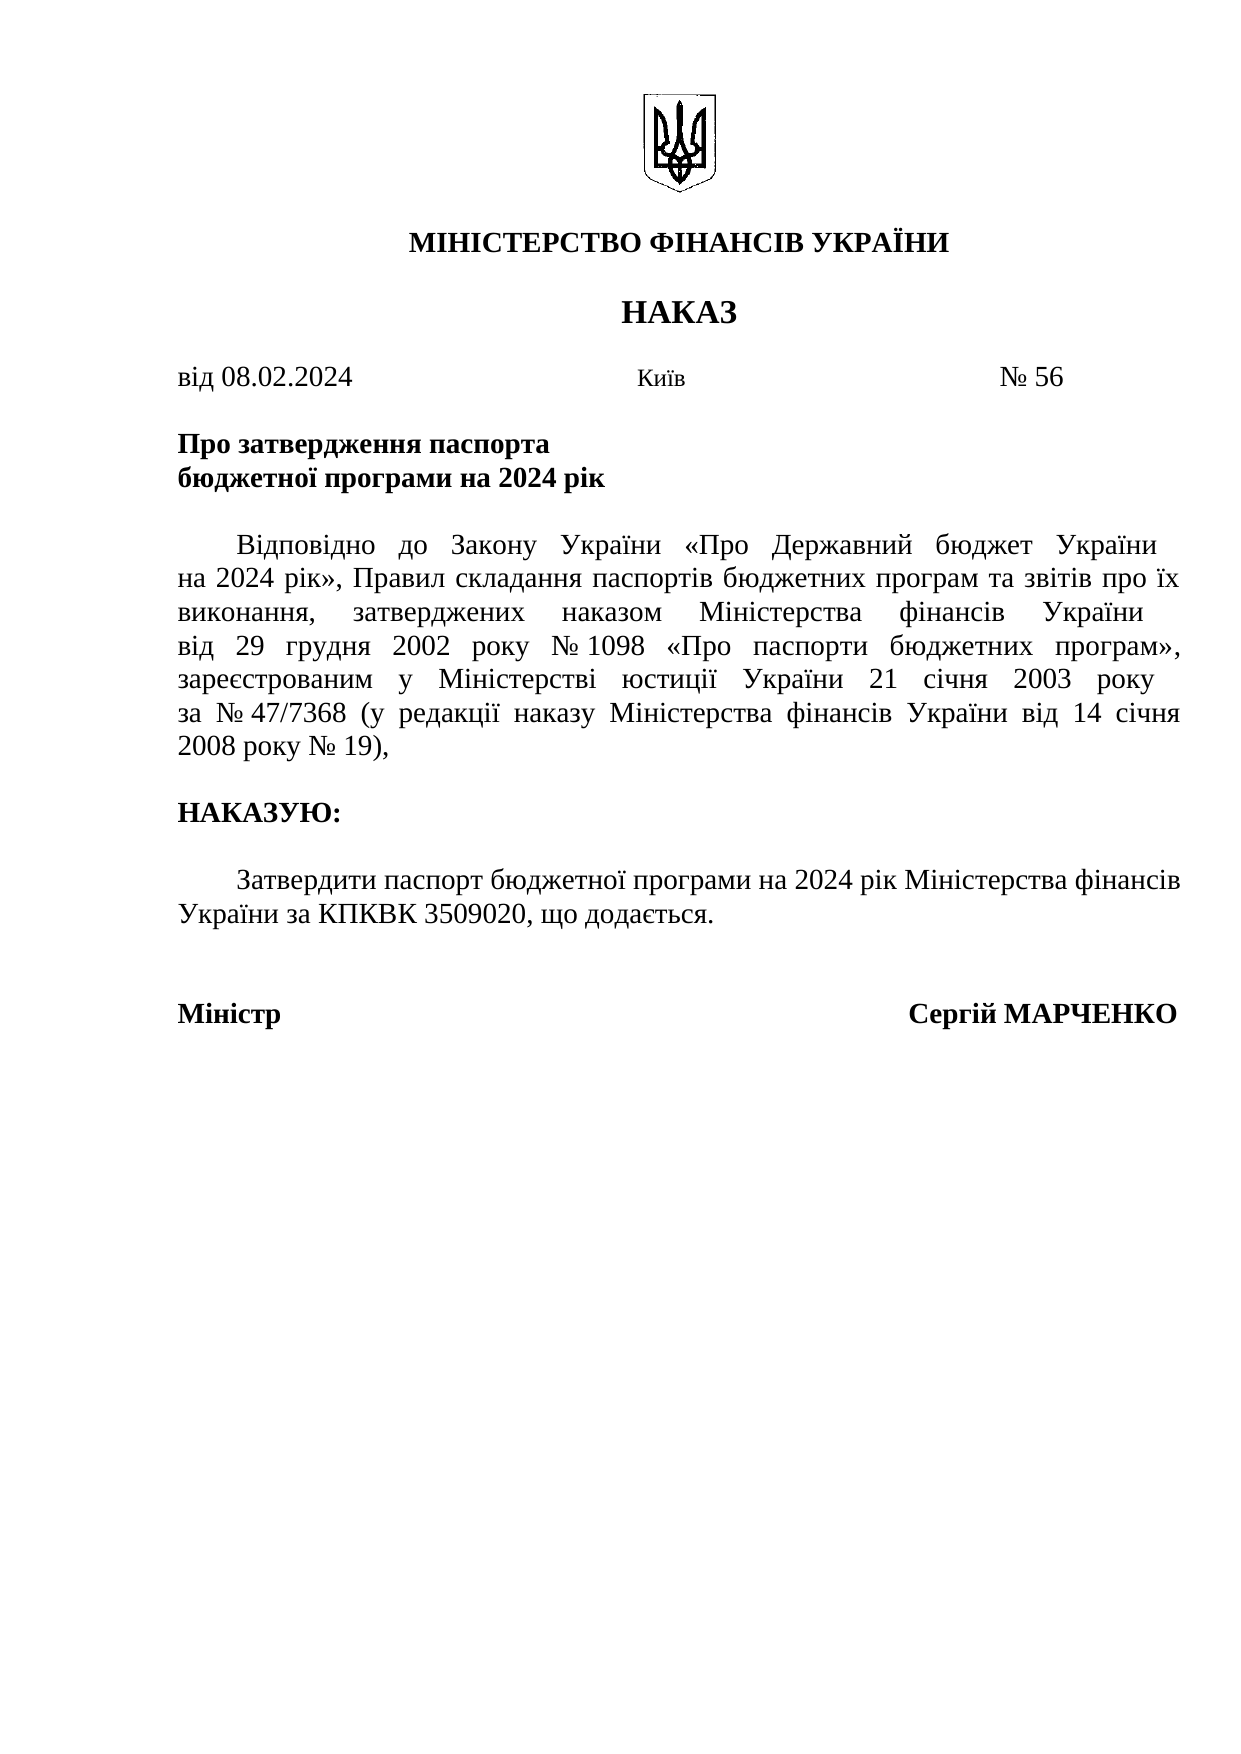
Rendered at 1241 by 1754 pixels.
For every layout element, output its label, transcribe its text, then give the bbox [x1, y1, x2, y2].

text бюджетної програми на 2024 рік [177, 460, 1181, 493]
text МІНІСТЕРСТВО ФІНАНСІВ УКРАЇНИ [177, 225, 1181, 259]
text Затвердити паспорт бюджетної програми на 2024 рік Міністерства фінансів України за КПКВК 3509020, що додається. [177, 862, 1181, 929]
picture [630, 88, 728, 197]
text НАКАЗ [177, 292, 1181, 331]
text Про затвердження паспорта [177, 426, 1181, 460]
text Відповідно до Закону України «Про Державний бюджет України на 2024 рік», Правил складання паспортів бюджетних програм та звітів про їх виконання, затверджених наказом Міністерства фінансів України від 29 грудня 2002 року № 1098 «Про паспорти бюджетних програм», зареєстрованим у Міністерстві юстиції України 21 січня 2003 року за № 47/7368 (у редакції наказу Міністерства фінансів України від 14 січня 2008 року № 19), [177, 527, 1181, 762]
text НАКАЗУЮ: [177, 795, 1181, 829]
text від 08.02.2024 Київ № 56 [177, 359, 1181, 393]
